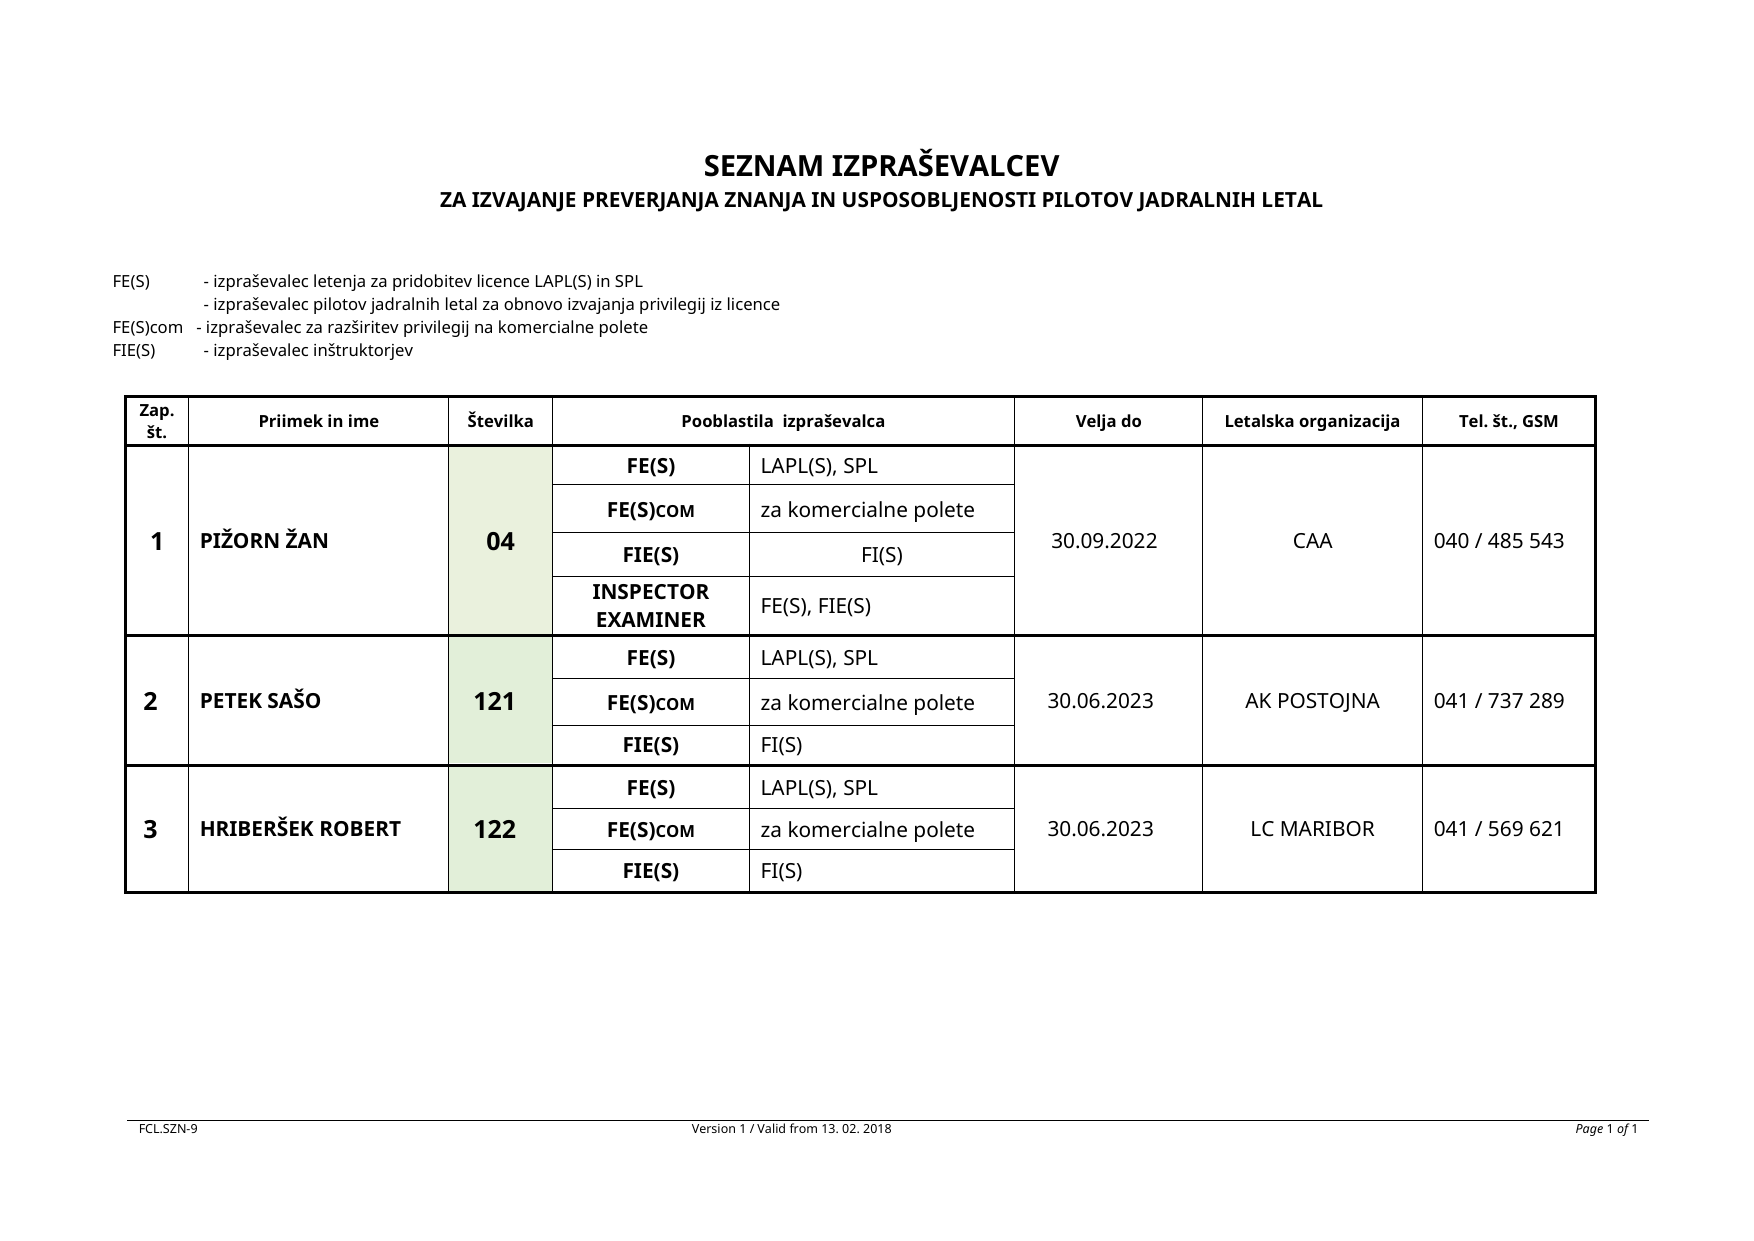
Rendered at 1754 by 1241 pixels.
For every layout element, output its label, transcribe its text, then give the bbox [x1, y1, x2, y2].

table_cell CAA [1203, 447, 1422, 634]
table_cell za komercialne polete [750, 809, 1014, 848]
table_header Tel. št., GSM [1423, 398, 1594, 443]
table_cell FE(S) [553, 637, 749, 678]
text FIE(S) - izpraševalec inštruktorjev [112, 338, 1650, 361]
table_cell LAPL(S), SPL [750, 637, 1014, 678]
table_cell 1 [127, 447, 188, 634]
text FE(S) - izpraševalec letenja za pridobitev licence LAPL(S) in SPL [112, 270, 844, 293]
table_cell za komercialne polete [750, 485, 1014, 532]
table_cell FE(S), FIE(S) [750, 577, 1014, 634]
table_cell LAPL(S), SPL [750, 447, 1014, 484]
table_cell FIE(S) [553, 850, 749, 891]
table_cell 04 [449, 447, 552, 634]
table_cell HRIBERŠEK ROBERT [189, 767, 448, 891]
table_cell FE(S) [553, 447, 749, 484]
table_cell 121 [449, 637, 552, 763]
table_cell FE(S)COM [553, 485, 749, 532]
table_cell 2 [127, 637, 188, 763]
table_cell FE(S) [553, 767, 749, 808]
table_cell LC MARIBOR [1203, 767, 1422, 891]
table_cell 30.06.2023 [1015, 637, 1202, 763]
table_cell 30.09.2022 [1015, 447, 1202, 634]
table_header Zap. št. [127, 398, 188, 443]
table_cell FI(S) [750, 533, 1014, 576]
text FE(S)com - izpraševalec za razširitev privilegij na komercialne polete [112, 316, 1650, 338]
table_header Številka [449, 398, 552, 443]
table_cell FE(S)COM [553, 809, 749, 848]
table_header Pooblastila izpraševalca [553, 398, 1014, 443]
table_header Priimek in ime [189, 398, 448, 443]
text ZA IZVAJANJE PREVERJANJA ZNANJA IN USPOSOBLJENOSTI PILOTOV JADRALNIH LETAL [112, 185, 1650, 213]
table_cell FIE(S) [553, 533, 749, 576]
table_cell PIŽORN ŽAN [189, 447, 448, 634]
table_cell AK POSTOJNA [1203, 637, 1422, 763]
text SEZNAM IZPRAŠEVALCEV [112, 145, 1650, 185]
table_header Velja do [1015, 398, 1202, 443]
table_cell PETEK SAŠO [189, 637, 448, 763]
table_cell FI(S) [750, 726, 1014, 763]
table_cell 3 [127, 767, 188, 891]
table_cell 122 [449, 767, 552, 891]
table_cell LAPL(S), SPL [750, 767, 1014, 808]
table_cell FI(S) [750, 850, 1014, 891]
table_cell 041 / 569 621 [1423, 767, 1594, 891]
table_cell FIE(S) [553, 726, 749, 763]
table_cell 30.06.2023 [1015, 767, 1202, 891]
text - izpraševalec pilotov jadralnih letal za obnovo izvajanja privilegij iz licence [112, 293, 844, 316]
table_cell za komercialne polete [750, 679, 1014, 724]
table_cell INSPECTOR EXAMINER [553, 577, 749, 634]
table_header Letalska organizacija [1203, 398, 1422, 443]
table_cell FE(S)COM [553, 679, 749, 724]
table_cell 040 / 485 543 [1423, 447, 1594, 634]
table_cell 041 / 737 289 [1423, 637, 1594, 763]
